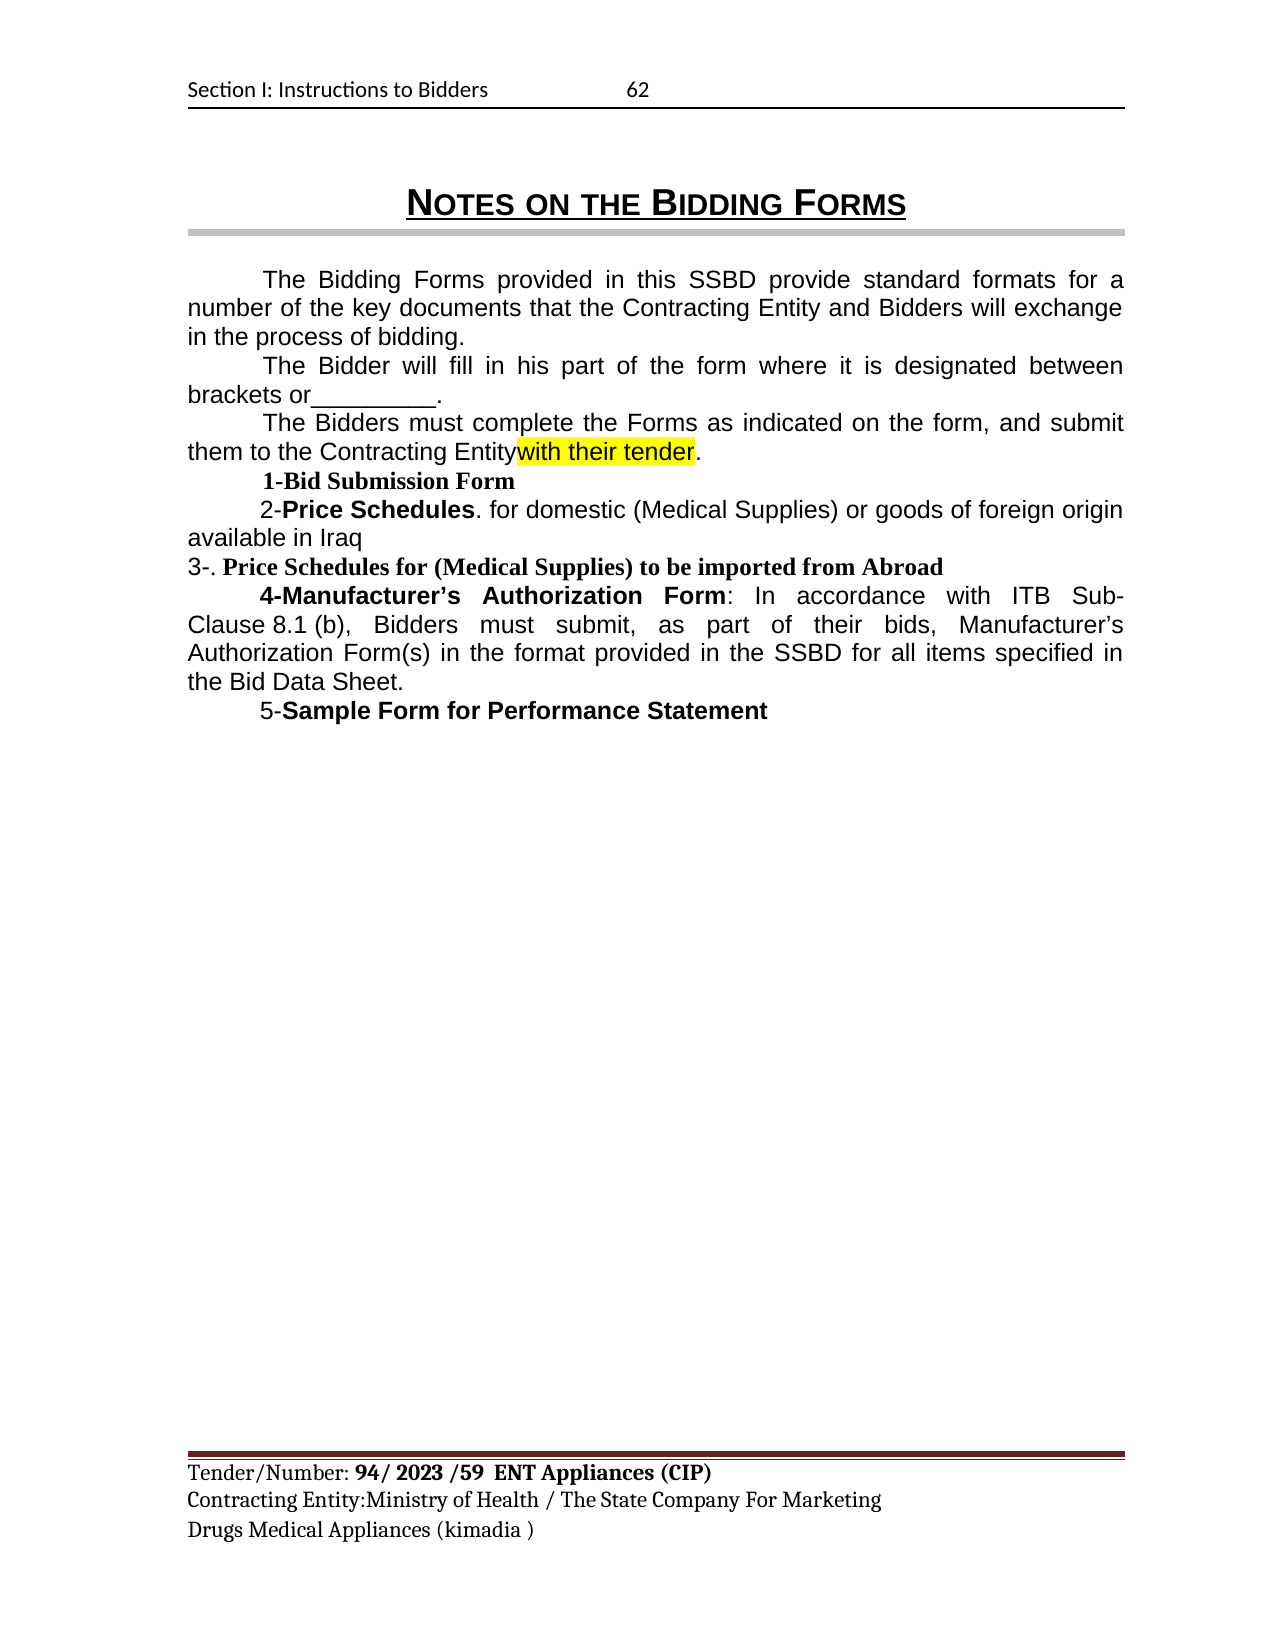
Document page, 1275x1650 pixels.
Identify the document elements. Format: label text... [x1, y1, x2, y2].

text 3-. Price Schedules for (Medical Supplies) to be imported from Abroad [187, 552, 1125, 581]
text The Bidder will fill in his part of the form where it is designated between brackets or_________. [187, 351, 1125, 408]
text 2-Price Schedules. for domestic (Medical Supplies) or goods of foreign origin available in Iraq [187, 494, 1125, 552]
text 5-Sample Form for Performance Statement [182, 696, 777, 725]
subtitle Notes on the Bidding Forms [187, 180, 1125, 236]
text 1-Bid Submission Form [187, 466, 1125, 494]
text The Bidding Forms provided in this SSBD provide standard formats for a number of the key documents that the Contracting Entity and Bidders will exchange in the process of bidding. [187, 264, 1125, 351]
text The Bidders must complete the Forms as indicated on the form, and submit them to the Contracting Entitywith their tender. [187, 408, 1125, 466]
text 4-Manufacturer’s Authorization Form: In accordance with ITB Sub-Clause 8.1 (b), Bidders must submit, as part of their bids, Manufacturer’s Authorization Form(s) in the format provided in the SSBD for all items specified in the Bid Data Sheet. [187, 581, 1125, 696]
